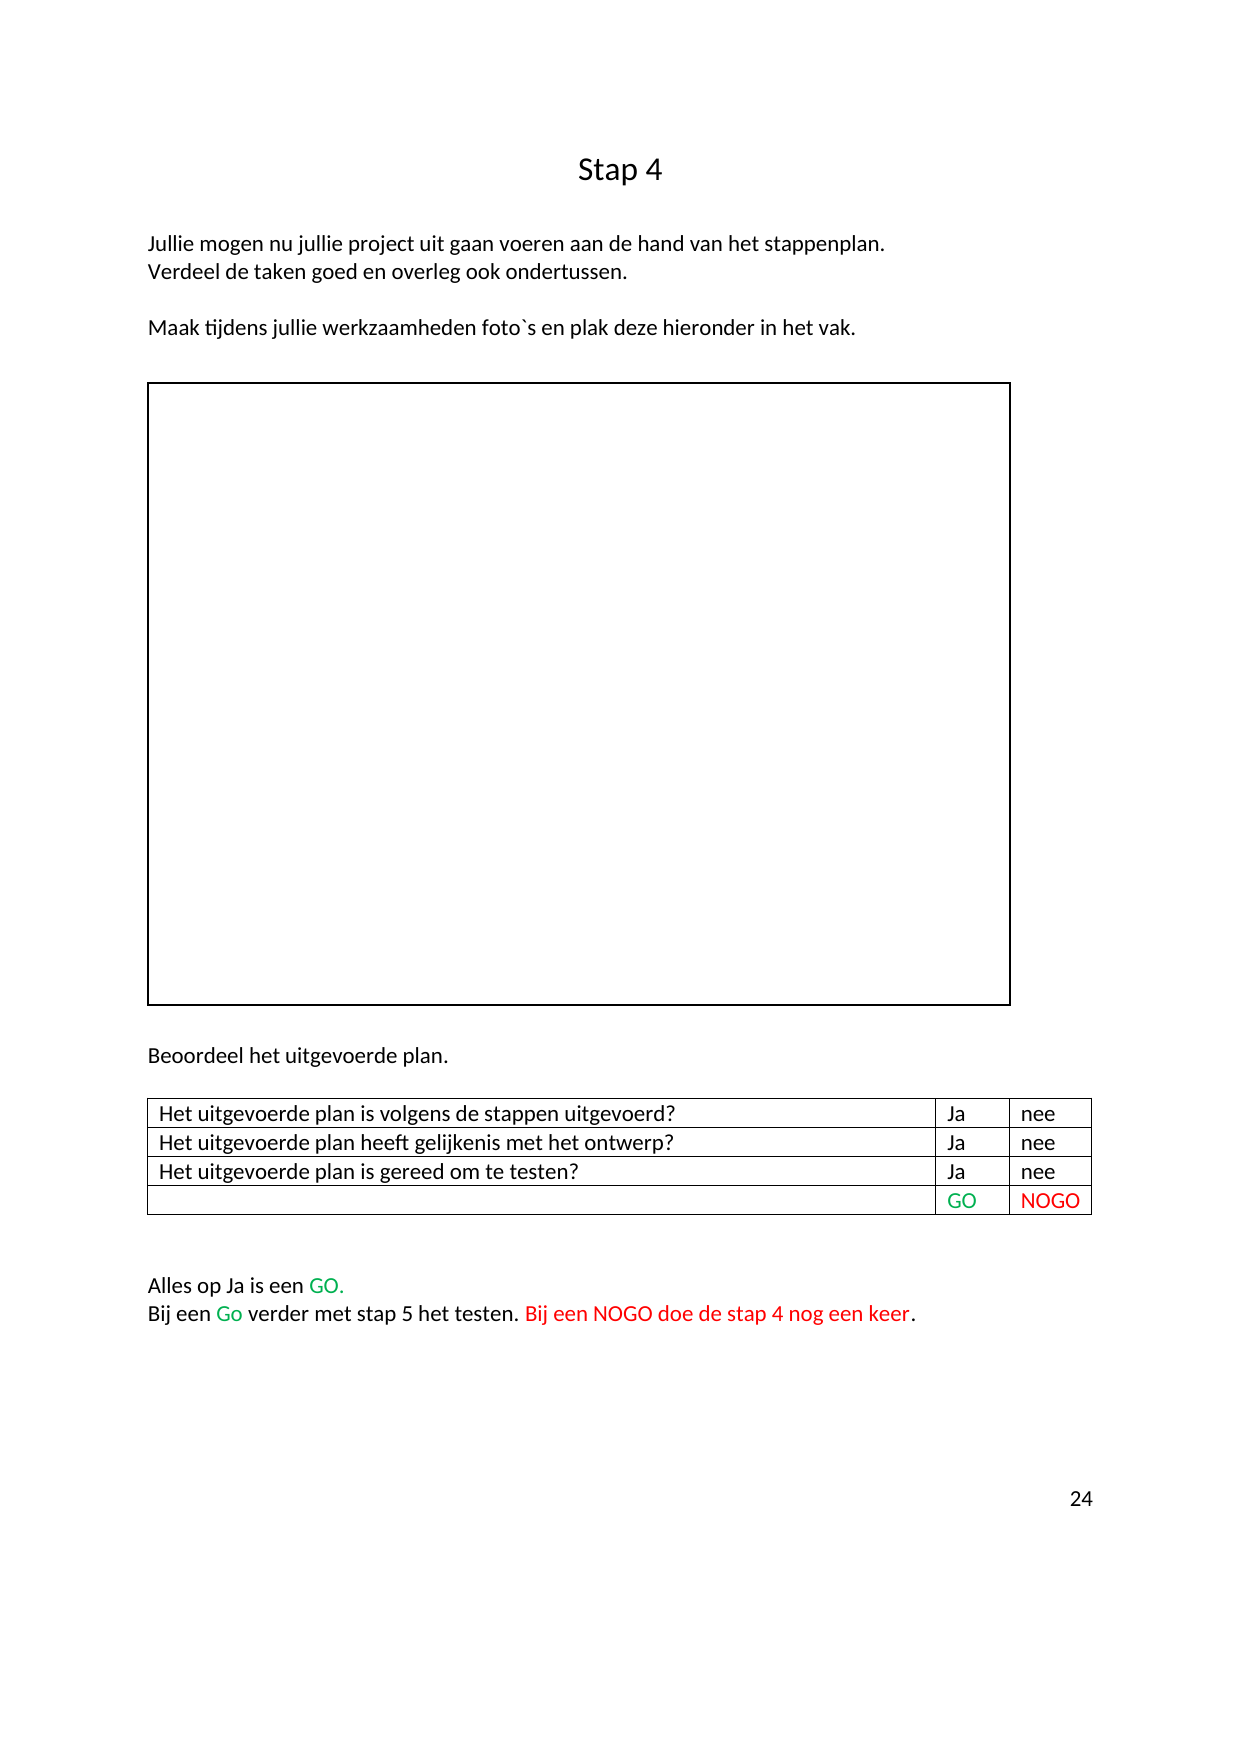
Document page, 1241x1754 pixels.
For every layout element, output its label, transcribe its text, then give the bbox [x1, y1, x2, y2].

table_header nee [1010, 1099, 1091, 1127]
table_cell GO [936, 1186, 1009, 1214]
table_header Het uitgevoerde plan is volgens de stappen uitgevoerd? [148, 1099, 935, 1127]
text Alles op Ja is een GO. [148, 1271, 1093, 1299]
table_cell Ja [936, 1157, 1009, 1185]
table_cell NOGO [1010, 1186, 1091, 1214]
table_cell [148, 1186, 935, 1214]
text Stap 4 [148, 148, 1093, 188]
text Beoordeel het uitgevoerde plan. [148, 1042, 1093, 1070]
table_cell nee [1010, 1128, 1091, 1156]
table_cell Het uitgevoerde plan is gereed om te testen? [148, 1157, 935, 1185]
text Bij een Go verder met stap 5 het testen. Bij een NOGO doe de stap 4 nog een keer. [148, 1299, 1093, 1327]
text Jullie mogen nu jullie project uit gaan voeren aan de hand van het stappenplan. [148, 229, 1093, 257]
table_cell Het uitgevoerde plan heeft gelijkenis met het ontwerp? [148, 1128, 935, 1156]
table_cell nee [1010, 1157, 1091, 1185]
table_cell Ja [936, 1128, 1009, 1156]
table_header Ja [936, 1099, 1009, 1127]
text Maak tijdens jullie werkzaamheden foto`s en plak deze hieronder in het vak. [148, 313, 1093, 341]
text Verdeel de taken goed en overleg ook ondertussen. [148, 257, 1093, 285]
